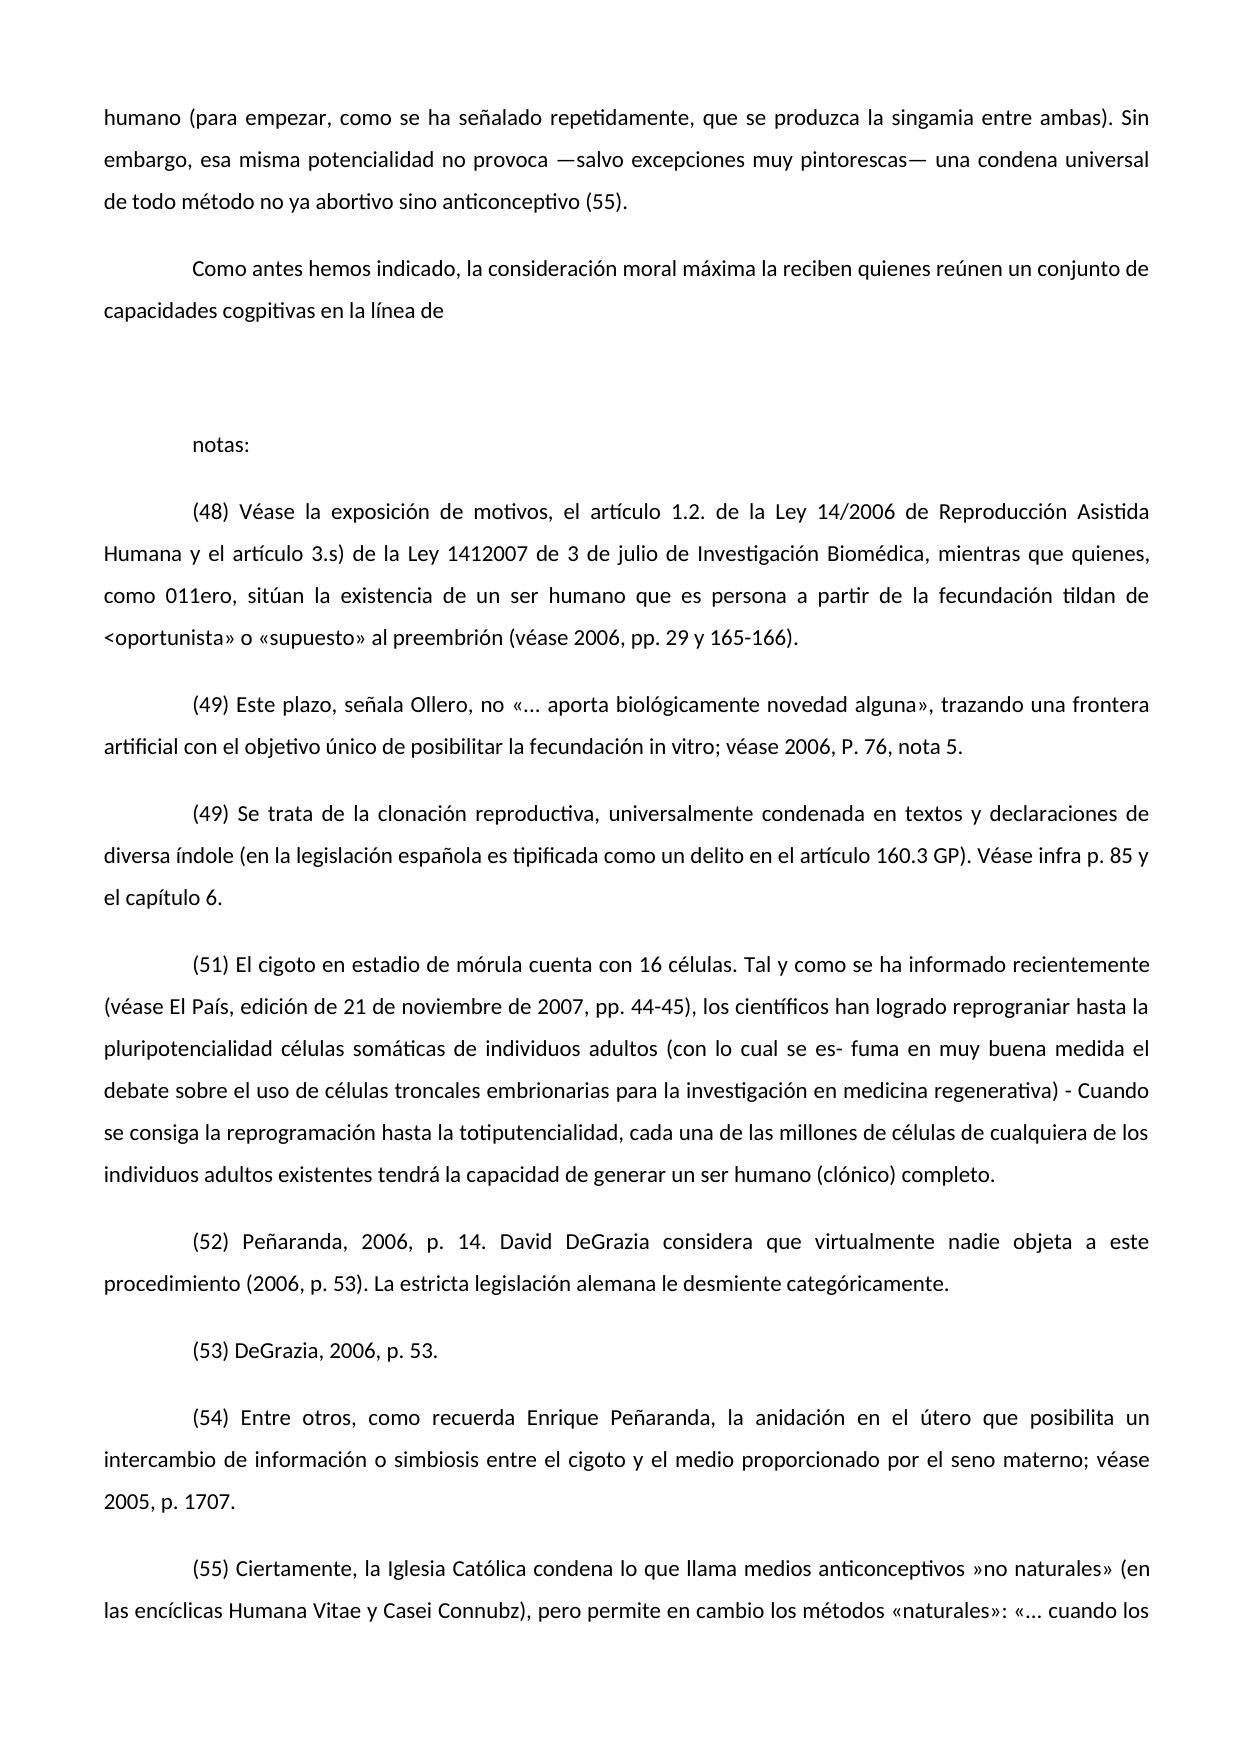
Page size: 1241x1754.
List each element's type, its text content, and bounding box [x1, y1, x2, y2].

text (54) Entre otros, como recuerda Enrique Peñaranda, la anidación en el útero que posibilita un intercambio de información o simbiosis entre el cigoto y el medio proporcionado por el seno materno; véase 2005, p. 1707. [103, 1403, 1152, 1515]
text (49) Este plazo, señala Ollero, no «... aporta biológicamente novedad alguna», trazando una frontera artificial con el objetivo único de posibilitar la fecundación in vitro; véase 2006, P. 76, nota 5. [103, 690, 1152, 760]
text (51) El cigoto en estadio de mórula cuenta con 16 células. Tal y como se ha informado recientemente (véase El País, edición de 21 de noviembre de 2007, pp. 44-45), los científicos han logrado reprograniar hasta la pluripotencialidad células somáticas de individuos adultos (con lo cual se es- fuma en muy buena medida el debate sobre el uso de células troncales embrionarias para la investigación en medicina regenerativa) - Cuando se consiga la reprogramación hasta la totiputencialidad, cada una de las millones de células de cualquiera de los individuos adultos existentes tendrá la capacidad de generar un ser humano (clónico) completo. [103, 950, 1152, 1188]
text (48) Véase la exposición de motivos, el artículo 1.2. de la Ley 14/2006 de Reproducción Asistida Humana y el artículo 3.s) de la Ley 1412007 de 3 de julio de Investigación Biomédica, mientras que quienes, como 011ero, sitúan la existencia de un ser humano que es persona a partir de la fecundación tildan de <oportunista» o «supuesto» al preembrión (véase 2006, pp. 29 y 165-166). [103, 497, 1152, 651]
text Como antes hemos indicado, la consideración moral máxima la reciben quienes reúnen un conjunto de capacidades cogpitivas en la línea de [103, 254, 1152, 324]
text notas: [103, 430, 1152, 458]
text (53) DeGrazia, 2006, p. 53. [103, 1336, 1152, 1364]
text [103, 103, 1152, 215]
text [103, 1554, 1152, 1624]
text (52) Peñaranda, 2006, p. 14. David DeGrazia considera que virtualmente nadie objeta a este procedimiento (2006, p. 53). La estricta legislación alemana le desmiente categóricamente. [103, 1227, 1152, 1297]
text (49) Se trata de la clonación reproductiva, universalmente condenada en textos y declaraciones de diversa índole (en la legislación española es tipificada como un delito en el artículo 160.3 GP). Véase infra p. 85 y el capítulo 6. [103, 799, 1152, 911]
